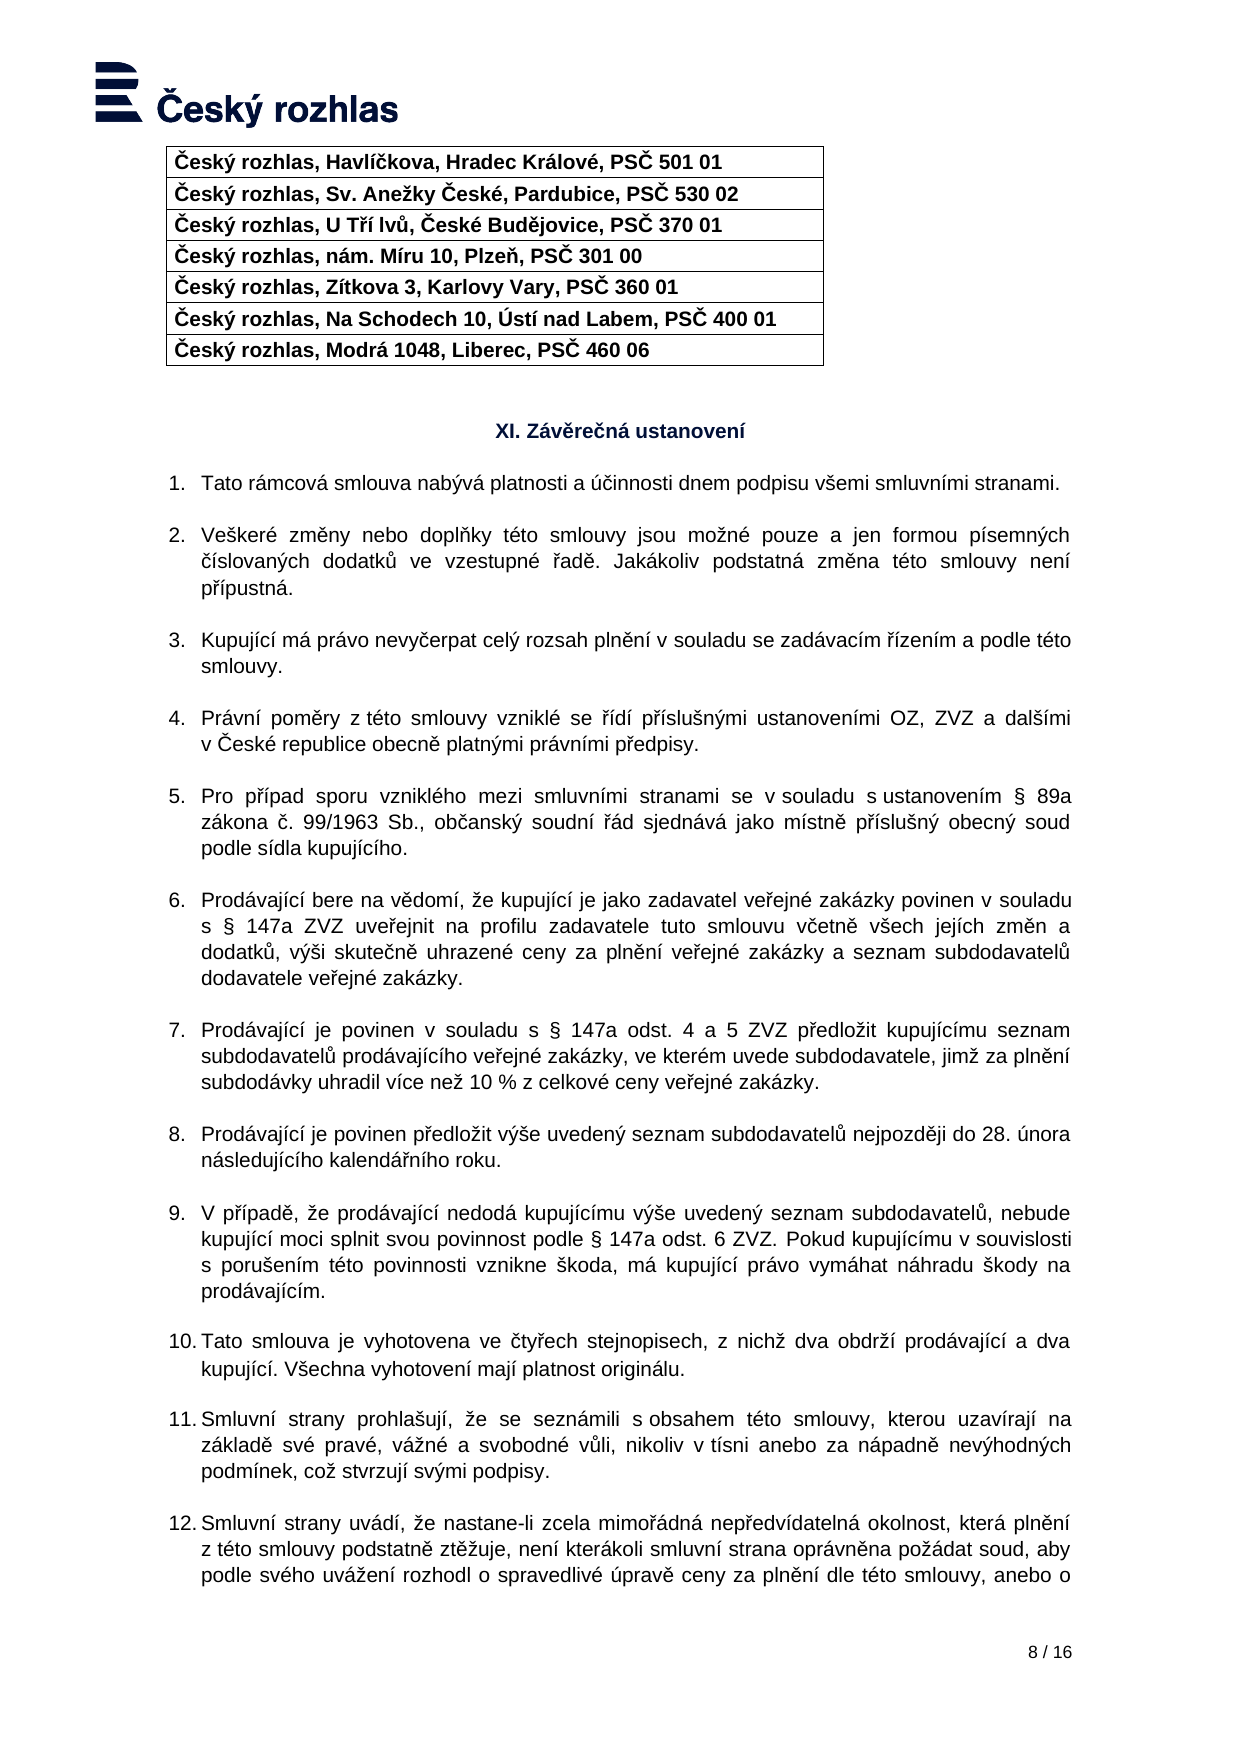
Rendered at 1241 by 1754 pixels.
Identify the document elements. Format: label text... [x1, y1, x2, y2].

list V případě, že prodávající nedodá kupujícímu výše uvedený seznam subdodavatelů, nebude kupující moci splnit svou povinnost podle § 147a odst. 6 ZVZ. Pokud kupujícímu v souvislosti s porušením této povinnosti vznikne škoda, má kupující právo vymáhat náhradu škody na prodávajícím. [168, 1199, 1072, 1303]
list Tato smlouva je vyhotovena ve čtyřech stejnopisech, z nichž dva obdrží prodávající a dva kupující. Všechna vyhotovení mají platnost originálu. [168, 1329, 1072, 1381]
list Tato rámcová smlouva nabývá platnosti a účinnosti dnem podpisu všemi smluvními stranami. [168, 470, 1072, 496]
list Veškeré změny nebo doplňky této smlouvy jsou možné pouze a jen formou písemných číslovaných dodatků ve vzestupné řadě. Jakákoliv podstatná změna této smlouvy není přípustná. [168, 522, 1072, 600]
table_cell Český rozhlas, Na Schodech 10, Ústí nad Labem, PSČ 400 01 [167, 303, 823, 333]
list Prodávající je povinen předložit výše uvedený seznam subdodavatelů nejpozději do 28. února následujícího kalendářního roku. [168, 1121, 1072, 1173]
list Pro případ sporu vzniklého mezi smluvními stranami se v souladu s ustanovením § 89a zákona č. 99/1963 Sb., občanský soudní řád sjednává jako místně příslušný obecný soud podle sídla kupujícího. [168, 782, 1072, 861]
list Právní poměry z této smlouvy vzniklé se řídí příslušnými ustanoveními OZ, ZVZ a dalšími v České republice obecně platnými právními předpisy. [168, 704, 1072, 756]
subtitle Závěrečná ustanovení [168, 418, 1072, 444]
list Smluvní strany prohlašují, že se seznámili s obsahem této smlouvy, kterou uzavírají na základě své pravé, vážné a svobodné vůli, nikoliv v tísni anebo za nápadně nevýhodných podmínek, což stvrzují svými podpisy. [168, 1405, 1072, 1483]
list Prodávající je povinen v souladu s § 147a odst. 4 a 5 ZVZ předložit kupujícímu seznam subdodavatelů prodávajícího veřejné zakázky, ve kterém uvede subdodavatele, jimž za plnění subdodávky uhradil více než 10 % z celkové ceny veřejné zakázky. [168, 1017, 1072, 1095]
picture [95, 62, 398, 128]
list Kupující má právo nevyčerpat celý rozsah plnění v souladu se zadávacím řízením a podle této smlouvy. [168, 626, 1072, 678]
list Prodávající bere na vědomí, že kupující je jako zadavatel veřejné zakázky povinen v souladu s § 147a ZVZ uveřejnit na profilu zadavatele tuto smlouvu včetně všech jejích změn a dodatků, výši skutečně uhrazené ceny za plnění veřejné zakázky a seznam subdodavatelů dodavatele veřejné zakázky. [168, 887, 1072, 991]
table_cell Český rozhlas, U Tří lvů, České Budějovice, PSČ 370 01 [167, 210, 823, 240]
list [168, 1509, 1072, 1587]
table_cell Český rozhlas, Havlíčkova, Hradec Králové, PSČ 501 01 [167, 147, 823, 177]
table_cell Český rozhlas, Zítkova 3, Karlovy Vary, PSČ 360 01 [167, 272, 823, 302]
table_cell Český rozhlas, nám. Míru 10, Plzeň, PSČ 301 00 [167, 241, 823, 271]
table_cell Český rozhlas, Sv. Anežky České, Pardubice, PSČ 530 02 [167, 178, 823, 208]
table_cell Český rozhlas, Modrá 1048, Liberec, PSČ 460 06 [167, 335, 823, 365]
